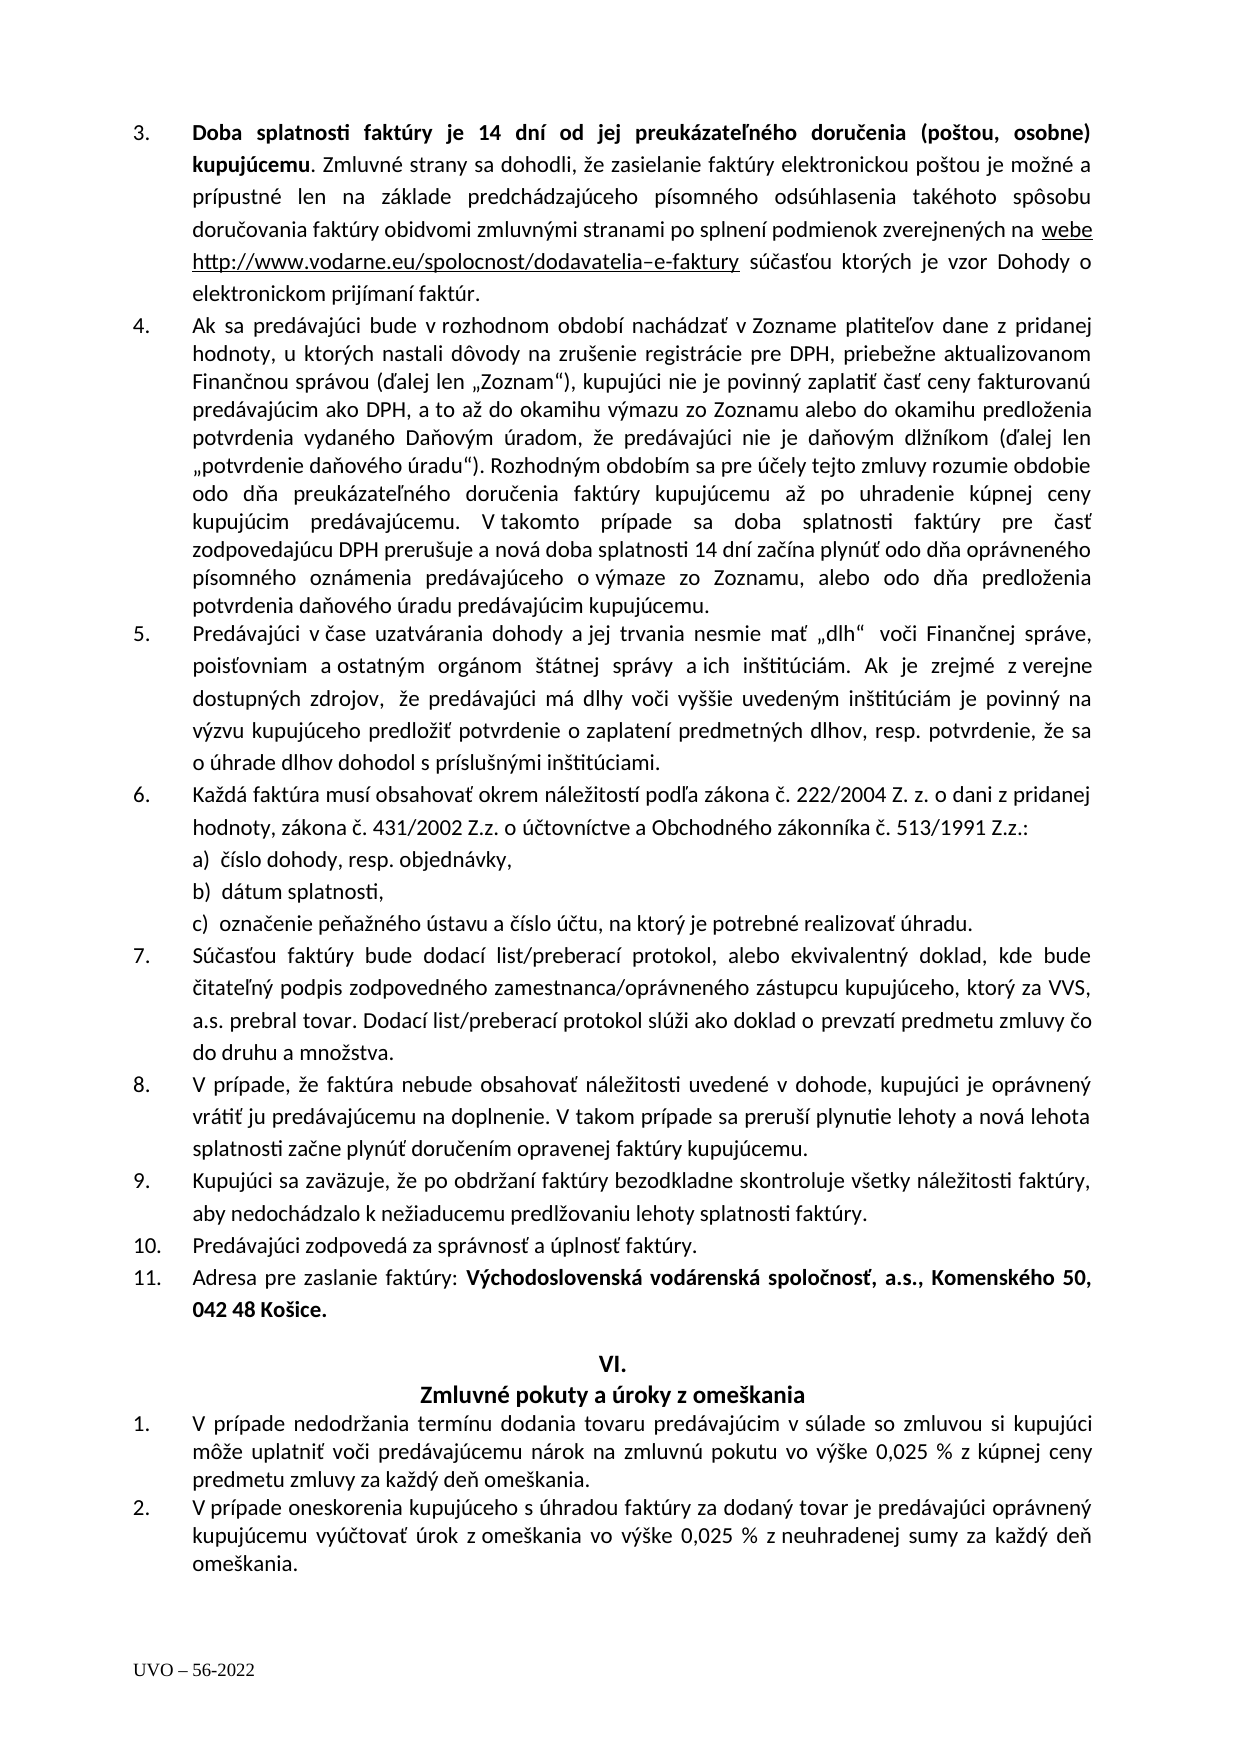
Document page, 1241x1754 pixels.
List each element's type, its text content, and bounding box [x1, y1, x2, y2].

text VI. [133, 1348, 1092, 1379]
text Zmluvné pokuty a úroky z omeškania [133, 1379, 1092, 1409]
list Adresa pre zaslanie faktúry: Východoslovenská vodárenská spoločnosť, a.s., Komenského 50, 042 48 Košice. [133, 1263, 1092, 1323]
list c) označenie peňažného ústavu a číslo účtu, na ktorý je potrebné realizovať úhradu. [192, 909, 1092, 937]
list Ak sa predávajúci bude v rozhodnom období nachádzať v Zozname platiteľov dane z pridanej hodnoty, u ktorých nastali dôvody na zrušenie registrácie pre DPH, priebežne aktualizovanom Finančnou správou (ďalej len „Zoznam“), kupujúci nie je povinný zaplatiť časť ceny fakturovanú predávajúcim ako DPH, a to až do okamihu výmazu zo Zoznamu alebo do okamihu predloženia potvrdenia vydaného Daňovým úradom, že predávajúci nie je daňovým dlžníkom (ďalej len „potvrdenie daňového úradu“). Rozhodným obdobím sa pre účely tejto zmluvy rozumie obdobie odo dňa preukázateľného doručenia faktúry kupujúcemu až po uhradenie kúpnej ceny kupujúcim predávajúcemu. V takomto prípade sa doba splatnosti faktúry pre časť zodpovedajúcu DPH prerušuje a nová doba splatnosti 14 dní začína plynúť odo dňa oprávneného písomného oznámenia predávajúceho o výmaze zo Zoznamu, alebo odo dňa predloženia potvrdenia daňového úradu predávajúcim kupujúcemu. [133, 311, 1092, 619]
list Predávajúci zodpovedá za správnosť a úplnosť faktúry. [133, 1231, 1092, 1259]
list b) dátum splatnosti, [192, 877, 1092, 905]
list V prípade, že faktúra nebude obsahovať náležitosti uvedené v dohode, kupujúci je oprávnený vrátiť ju predávajúcemu na doplnenie. V takom prípade sa preruší plynutie lehoty a nová lehota splatnosti začne plynúť doručením opravenej faktúry kupujúcemu. [133, 1070, 1092, 1162]
list Kupujúci sa zaväzuje, že po obdržaní faktúry bezodkladne skontroluje všetky náležitosti faktúry, aby nedochádzalo k nežiaducemu predlžovaniu lehoty splatnosti faktúry. [133, 1167, 1092, 1227]
list Každá faktúra musí obsahovať okrem náležitostí podľa zákona č. 222/2004 Z. z. o dani z pridanej hodnoty, zákona č. 431/2002 Z.z. o účtovníctve a Obchodného zákonníka č. 513/1991 Z.z.: [133, 780, 1092, 841]
list Doba splatnosti faktúry je 14 dní od jej preukázateľného doručenia (poštou, osobne) kupujúcemu. Zmluvné strany sa dohodli, že zasielanie faktúry elektronickou poštou je možné a prípustné len na základe predchádzajúceho písomného odsúhlasenia takéhoto spôsobu doručovania faktúry obidvomi zmluvnými stranami po splnení podmienok zverejnených na webe http://www.vodarne.eu/spolocnost/dodavatelia–e-faktury súčasťou ktorých je vzor Dohody o elektronickom prijímaní faktúr. [133, 118, 1092, 307]
list V prípade nedodržania termínu dodania tovaru predávajúcim v súlade so zmluvou si kupujúci môže uplatniť voči predávajúcemu nárok na zmluvnú pokutu vo výške 0,025 % z kúpnej ceny predmetu zmluvy za každý deň omeškania. [133, 1409, 1092, 1493]
list a) číslo dohody, resp. objednávky, [192, 845, 1092, 873]
list Predávajúci v čase uzatvárania dohody a jej trvania nesmie mať „dlh“ voči Finančnej správe, poisťovniam a ostatným orgánom štátnej správy a ich inštitúciám. Ak je zrejmé z verejne dostupných zdrojov, že predávajúci má dlhy voči vyššie uvedeným inštitúciám je povinný na výzvu kupujúceho predložiť potvrdenie o zaplatení predmetných dlhov, resp. potvrdenie, že sa o úhrade dlhov dohodol s príslušnými inštitúciami. [133, 619, 1092, 776]
list V prípade oneskorenia kupujúceho s úhradou faktúry za dodaný tovar je predávajúci oprávnený kupujúcemu vyúčtovať úrok z omeškania vo výške 0,025 % z neuhradenej sumy za každý deň omeškania. [133, 1493, 1092, 1578]
list Súčasťou faktúry bude dodací list/preberací protokol, alebo ekvivalentný doklad, kde bude čitateľný podpis zodpovedného zamestnanca/oprávneného zástupcu kupujúceho, ktorý za VVS, a.s. prebral tovar. Dodací list/preberací protokol slúži ako doklad o prevzatí predmetu zmluvy čo do druhu a množstva. [133, 941, 1092, 1066]
